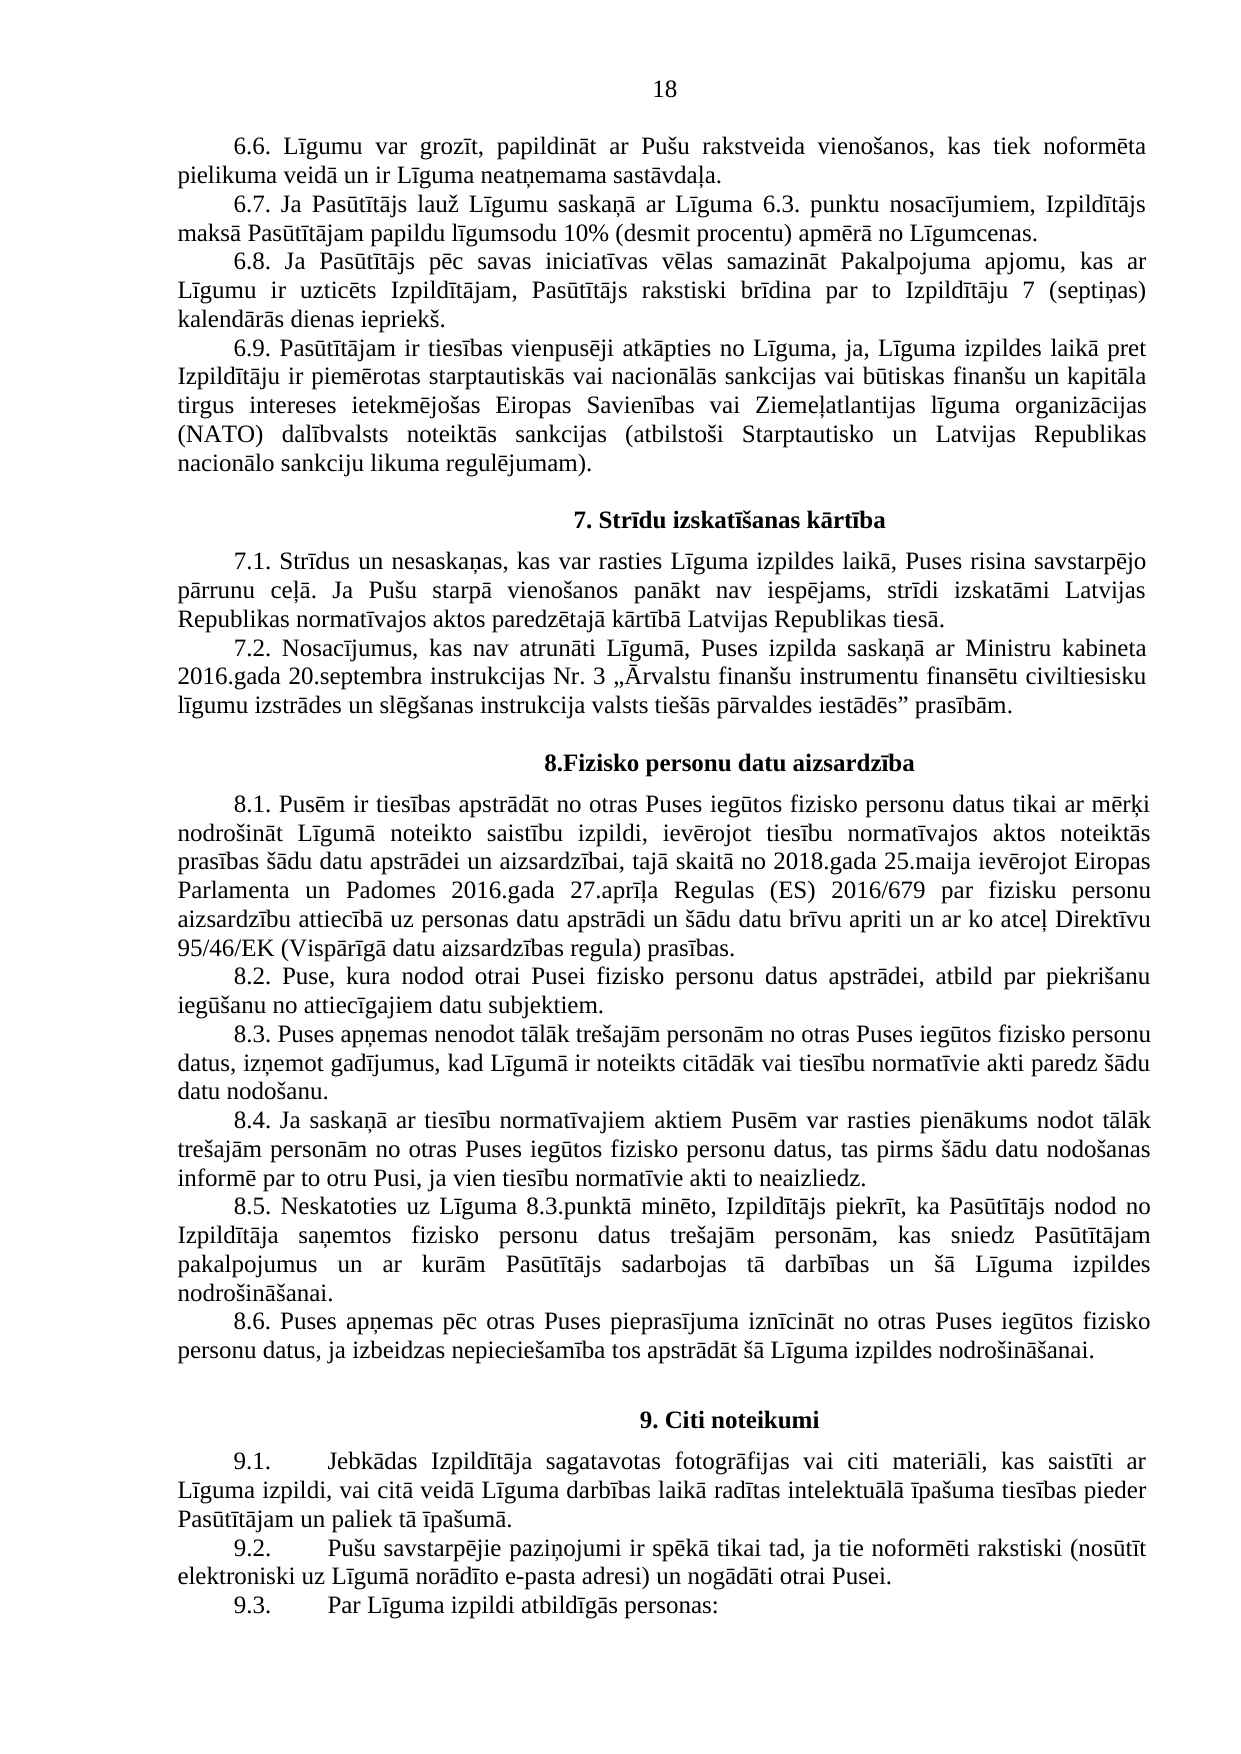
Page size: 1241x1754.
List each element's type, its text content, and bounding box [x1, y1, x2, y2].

text 9.3. Par Līguma izpildi atbildīgās personas: [177, 1590, 1226, 1619]
text 6.8. Ja Pasūtītājs pēc savas iniciatīvas vēlas samazināt Pakalpojuma apjomu, kas ar Līgumu ir uzticēts Izpildītājam, Pasūtītājs rakstiski brīdina par to Izpildītāju 7 (septiņas) kalendārās dienas iepriekš. [177, 246, 1147, 333]
text 9.2. Pušu savstarpējie paziņojumi ir spēkā tikai tad, ja tie noformēti rakstiski (nosūtīt elektroniski uz Līgumā norādīto e-pasta adresi) un nogādāti otrai Pusei. [177, 1533, 1147, 1590]
text 7. Strīdu izskatīšanas kārtība [177, 505, 1226, 534]
text 8.6. Puses apņemas pēc otras Puses pieprasījuma iznīcināt no otras Puses iegūtos fizisko personu datus, ja izbeidzas nepieciešamība tos apstrādāt šā Līguma izpildes nodrošināšanai. [177, 1306, 1152, 1364]
text 8.2. Puse, kura nodod otrai Pusei fizisko personu datus apstrādei, atbild par piekrišanu iegūšanu no attiecīgajiem datu subjektiem. [177, 961, 1152, 1019]
text 6.9. Pasūtītājam ir tiesības vienpusēji atkāpties no Līguma, ja, Līguma izpildes laikā pret Izpildītāju ir piemērotas starptautiskās vai nacionālās sankcijas vai būtiskas finanšu un kapitāla tirgus intereses ietekmējošas Eiropas Savienības vai Ziemeļatlantijas līguma organizācijas (NATO) dalībvalsts noteiktās sankcijas (atbilstoši Starptautisko un Latvijas Republikas nacionālo sankciju likuma regulējumam). [177, 333, 1147, 476]
text 8.5. Neskatoties uz Līguma 8.3.punktā minēto, Izpildītājs piekrīt, ka Pasūtītājs nodod no Izpildītāja saņemtos fizisko personu datus trešajām personām, kas sniedz Pasūtītājam pakalpojumus un ar kurām Pasūtītājs sadarbojas tā darbības un šā Līguma izpildes nodrošināšanai. [177, 1191, 1152, 1306]
text 6.7. Ja Pasūtītājs lauž Līgumu saskaņā ar Līguma 6.3. punktu nosacījumiem, Izpildītājs maksā Pasūtītājam papildu līgumsodu 10% (desmit procentu) apmērā no Līgumcenas. [177, 189, 1147, 246]
text 7.1. Strīdus un nesaskaņas, kas var rasties Līguma izpildes laikā, Puses risina savstarpējo pārrunu ceļā. Ja Pušu starpā vienošanos panākt nav iespējams, strīdi izskatāmi Latvijas Republikas normatīvajos aktos paredzētajā kārtībā Latvijas Republikas tiesā. [177, 546, 1147, 633]
text 7.2. Nosacījumus, kas nav atrunāti Līgumā, Puses izpilda saskaņā ar Ministru kabineta 2016.gada 20.septembra instrukcijas Nr. 3 „Ārvalstu finanšu instrumentu finansētu civiltiesisku līgumu izstrādes un slēgšanas instrukcija valsts tiešās pārvaldes iestādēs” prasībām. [177, 633, 1147, 719]
text 8.3. Puses apņemas nenodot tālāk trešajām personām no otras Puses iegūtos fizisko personu datus, izņemot gadījumus, kad Līgumā ir noteikts citādāk vai tiesību normatīvie akti paredz šādu datu nodošanu. [177, 1019, 1152, 1105]
text 9. Citi noteikumi [177, 1405, 1226, 1434]
text 6.6. Līgumu var grozīt, papildināt ar Pušu rakstveida vienošanos, kas tiek noformēta pielikuma veidā un ir Līguma neatņemama sastāvdaļa. [177, 131, 1147, 189]
text 8.4. Ja saskaņā ar tiesību normatīvajiem aktiem Pusēm var rasties pienākums nodot tālāk trešajām personām no otras Puses iegūtos fizisko personu datus, tas pirms šādu datu nodošanas informē par to otru Pusi, ja vien tiesību normatīvie akti to neaizliedz. [177, 1105, 1152, 1191]
text 9.1. Jebkādas Izpildītāja sagatavotas fotogrāfijas vai citi materiāli, kas saistīti ar Līguma izpildi, vai citā veidā Līguma darbības laikā radītas intelektuālā īpašuma tiesības pieder Pasūtītājam un paliek tā īpašumā. [177, 1446, 1147, 1533]
text 8.1. Pusēm ir tiesības apstrādāt no otras Puses iegūtos fizisko personu datus tikai ar mērķi nodrošināt Līgumā noteikto saistību izpildi, ievērojot tiesību normatīvajos aktos noteiktās prasības šādu datu apstrādei un aizsardzībai, tajā skaitā no 2018.gada 25.maija ievērojot Eiropas Parlamenta un Padomes 2016.gada 27.aprīļa Regulas (ES) 2016/679 par fizisku personu aizsardzību attiecībā uz personas datu apstrādi un šādu datu brīvu apriti un ar ko atceļ Direktīvu 95/46/EK (Vispārīgā datu aizsardzības regula) prasības. [177, 789, 1152, 961]
text 8.Fizisko personu datu aizsardzība [177, 748, 1226, 776]
